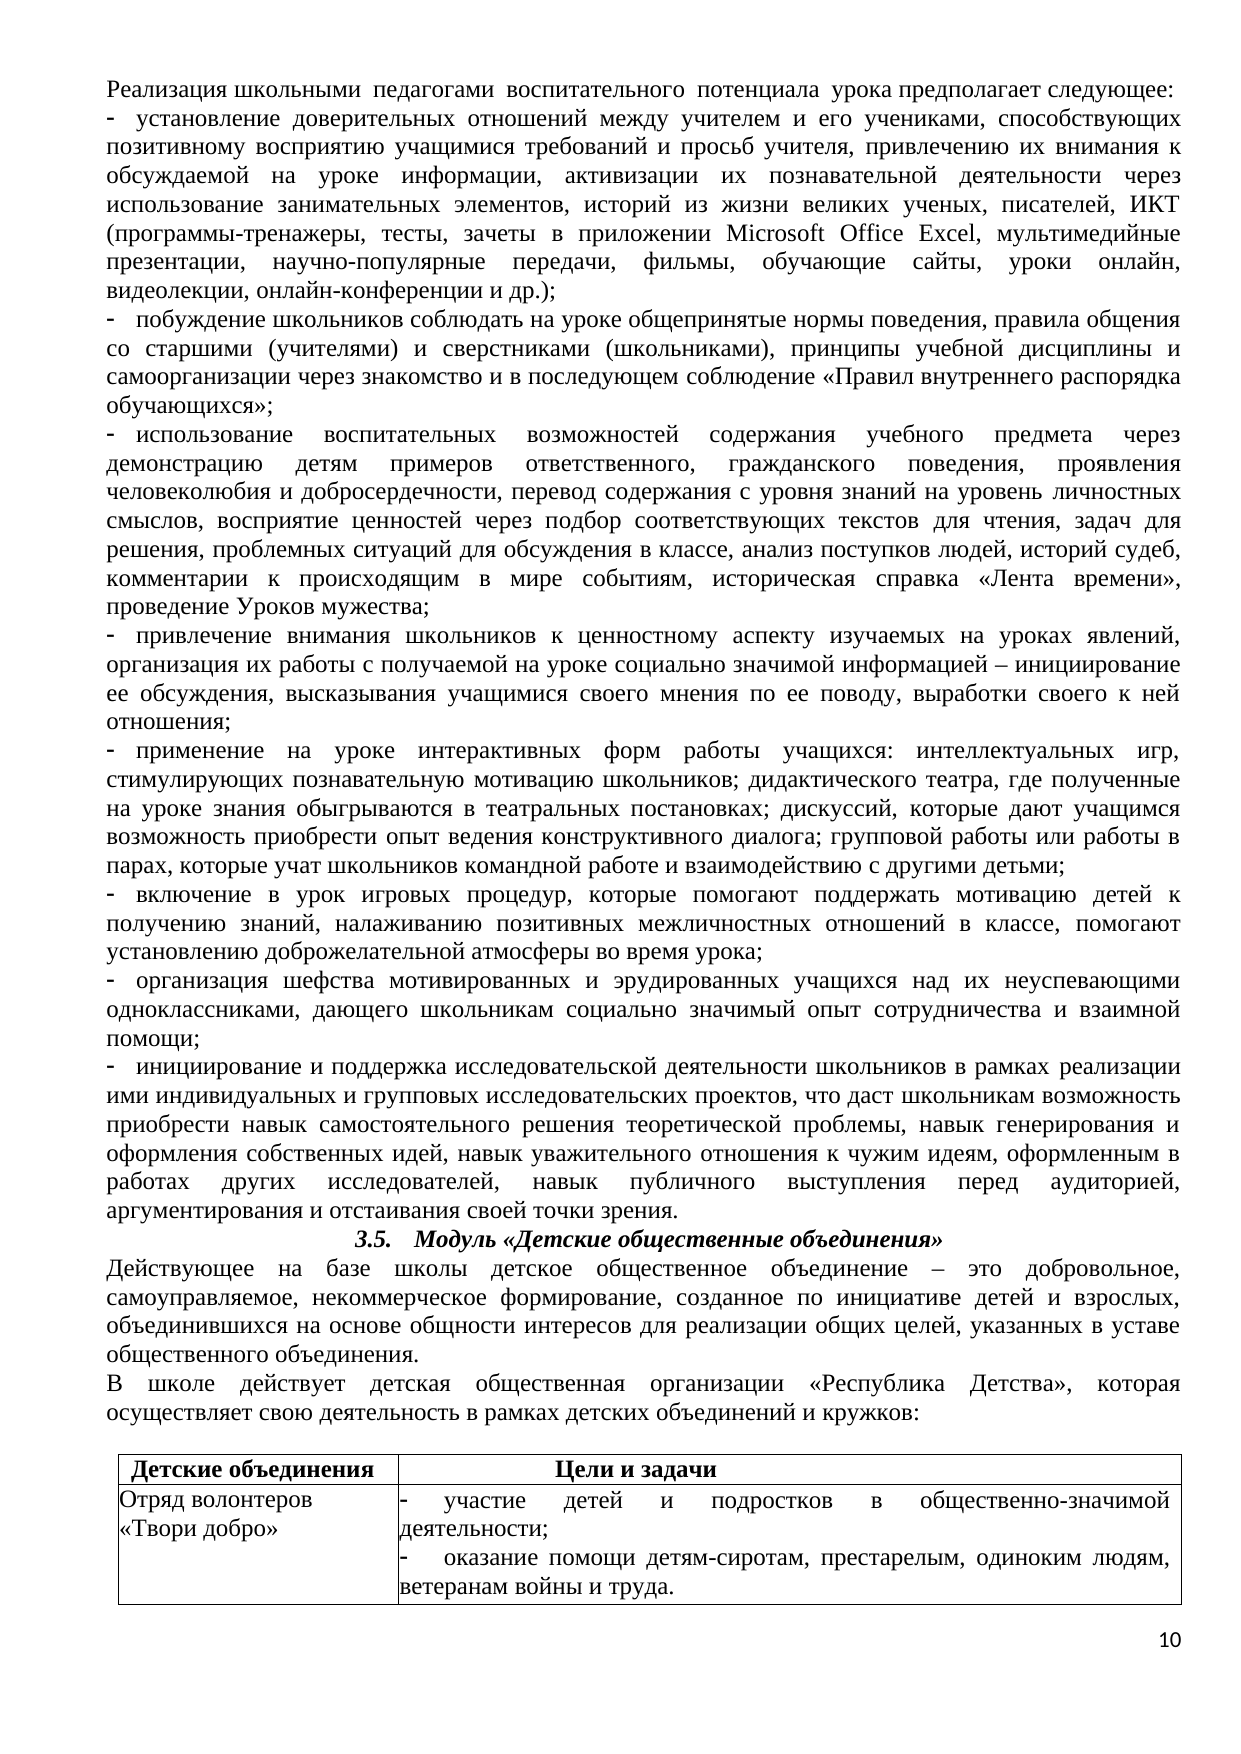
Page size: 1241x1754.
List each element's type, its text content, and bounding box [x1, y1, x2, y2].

table_cell Отряд волонтеров «Твори добро» [119, 1485, 398, 1604]
list привлечение внимания школьников к ценностному аспекту изучаемых на уроках явлений, организация их работы с получаемой на уроке социально значимой информацией – инициирование ее обсуждения, высказывания учащимися своего мнения по ее поводу, выработки своего к ней отношения; [106, 620, 1181, 735]
list Модуль «Детские общественные объединения» [106, 1224, 1192, 1253]
text Действующее на базе школы детское общественное объединение – это добровольное, самоуправляемое, некоммерческое формирование, созданное по инициативе детей и взрослых, объединившихся на основе общности интересов для реализации общих целей, указанных в уставе общественного объединения. [106, 1253, 1181, 1368]
text Реализация школьными педагогами воспитательного потенциала урока предполагает следующее: [106, 74, 1181, 103]
text В школе действует детская общественная организации «Республика Детства», которая осуществляет свою деятельность в рамках детских объединений и кружков: [106, 1368, 1181, 1426]
list инициирование и поддержка исследовательской деятельности школьников в рамках реализации ими индивидуальных и групповых исследовательских проектов, что даст школьникам возможность приобрести навык самостоятельного решения теоретической проблемы, навык генерирования и оформления собственных идей, навык уважительного отношения к чужим идеям, оформленным в работах других исследователей, навык публичного выступления перед аудиторией, аргументирования и отстаивания своей точки зрения. [106, 1051, 1181, 1224]
list установление доверительных отношений между учителем и его учениками, способствующих позитивному восприятию учащимися требований и просьб учителя, привлечению их внимания к обсуждаемой на уроке информации, активизации их познавательной деятельности через использование занимательных элементов, историй из жизни великих ученых, писателей, ИКТ (программы-тренажеры, тесты, зачеты в приложении Microsoft Office Excel, мультимедийные презентации, научно-популярные передачи, фильмы, обучающие сайты, уроки онлайн, видеолекции, онлайн-конференции и др.); [106, 103, 1181, 304]
table_header Детские объединения [119, 1455, 398, 1484]
list использование воспитательных возможностей содержания учебного предмета через демонстрацию детям примеров ответственного, гражданского поведения, проявления человеколюбия и добросердечности, перевод содержания с уровня знаний на уровень личностных смыслов, восприятие ценностей через подбор соответствующих текстов для чтения, задач для решения, проблемных ситуаций для обсуждения в классе, анализ поступков людей, историй судеб, комментарии к происходящим в мире событиям, историческая справка «Лента времени», проведение Уроков мужества; [106, 419, 1181, 620]
list включение в урок игровых процедур, которые помогают поддержать мотивацию детей к получению знаний, налаживанию позитивных межличностных отношений в классе, помогают установлению доброжелательной атмосферы во время урока; [106, 879, 1181, 965]
table_cell участие детей и подростков в общественно-значимой деятельности; оказание помощи детям-сиротам, престарелым, одиноким людям, ветеранам войны и труда. [399, 1485, 1181, 1604]
list побуждение школьников соблюдать на уроке общепринятые нормы поведения, правила общения со старшими (учителями) и сверстниками (школьниками), принципы учебной дисциплины и самоорганизации через знакомство и в последующем соблюдение «Правил внутреннего распорядка обучающихся»; [106, 304, 1181, 419]
table_header Цели и задачи [399, 1455, 1181, 1484]
list применение на уроке интерактивных форм работы учащихся: интеллектуальных игр, стимулирующих познавательную мотивацию школьников; дидактического театра, где полученные на уроке знания обыгрываются в театральных постановках; дискуссий, которые дают учащимся возможность приобрести опыт ведения конструктивного диалога; групповой работы или работы в парах, которые учат школьников командной работе и взаимодействию с другими детьми; [106, 735, 1180, 879]
list организация шефства мотивированных и эрудированных учащихся над их неуспевающими одноклассниками, дающего школьникам социально значимый опыт сотрудничества и взаимной помощи; [106, 965, 1180, 1051]
